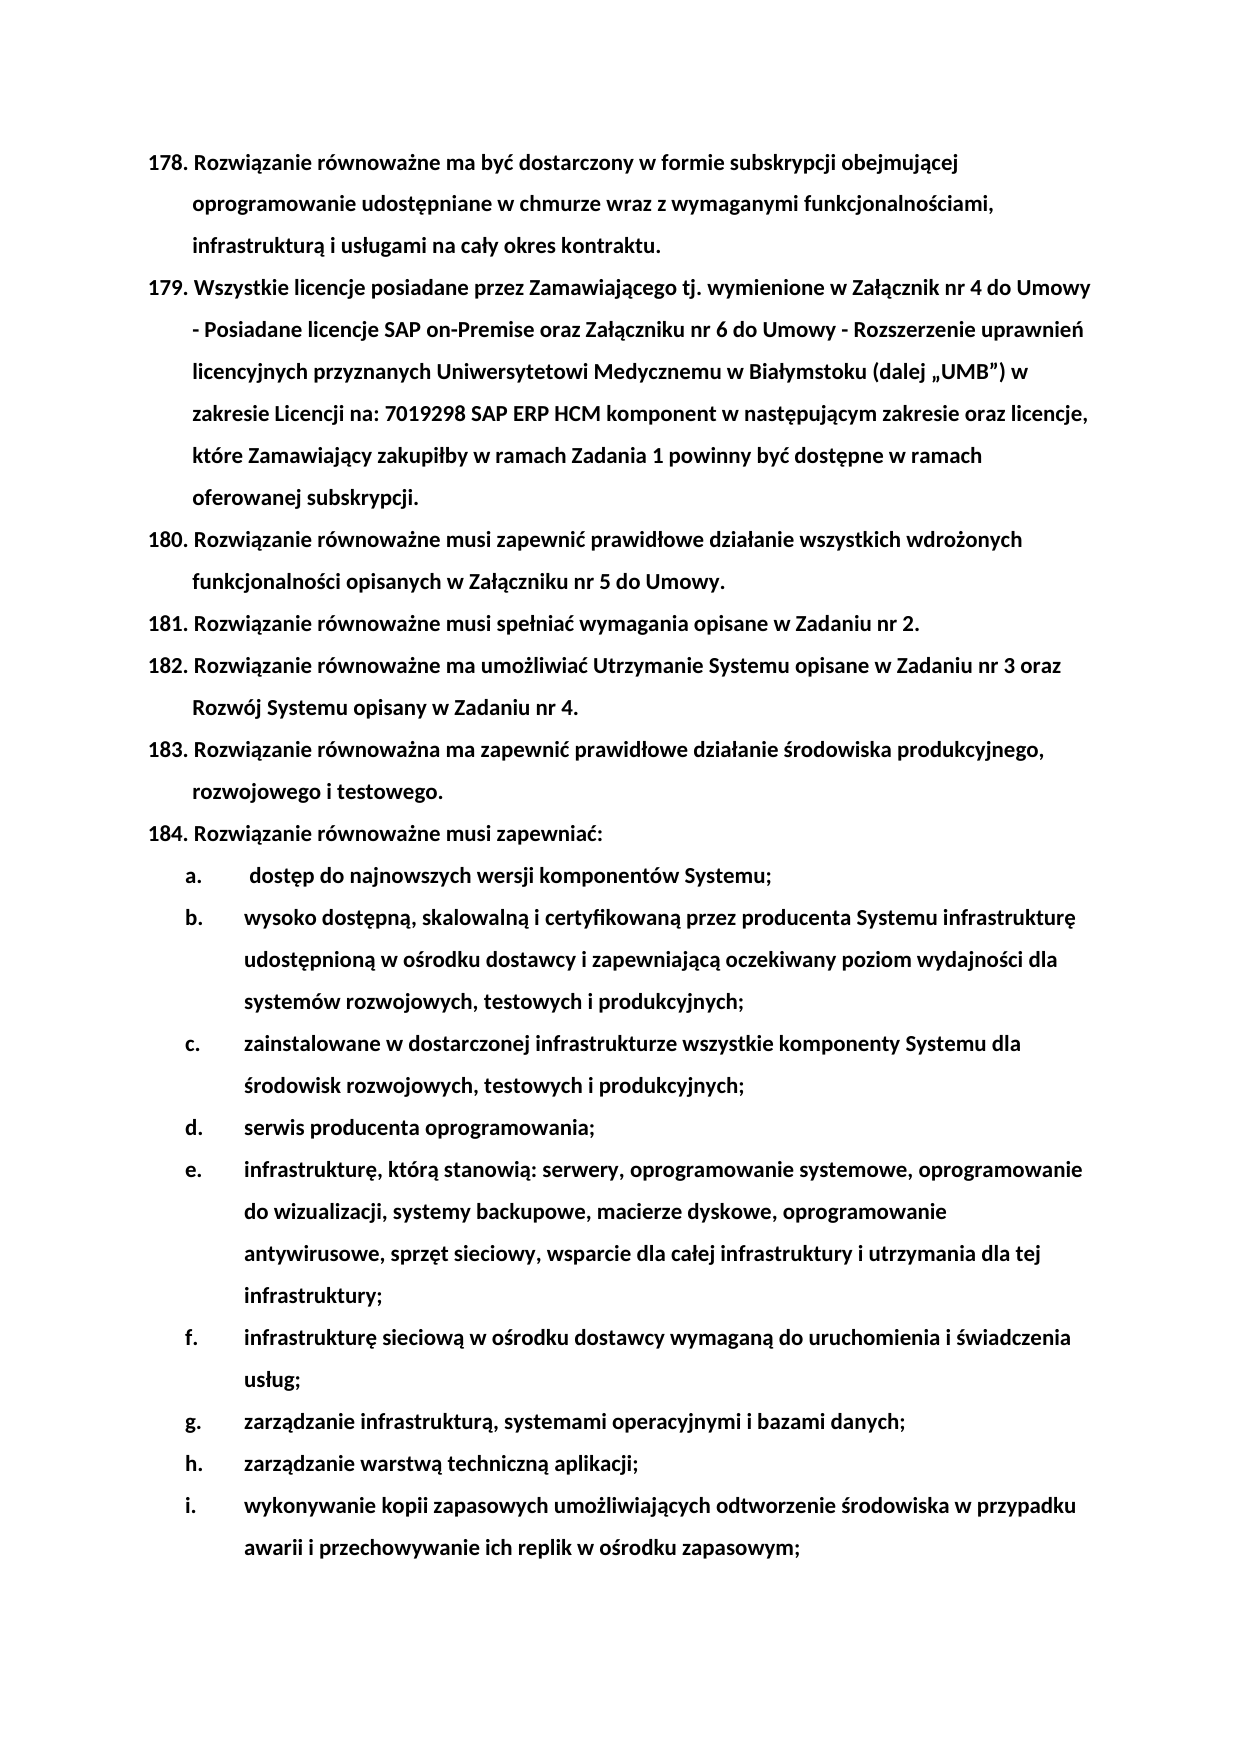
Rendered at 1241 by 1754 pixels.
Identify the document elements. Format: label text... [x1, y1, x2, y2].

text 183. Rozwiązanie równoważna ma zapewnić prawidłowe działanie środowiska produkcyjnego, rozwojowego i testowego. [148, 735, 1093, 805]
list wykonywanie kopii zapasowych umożliwiających odtworzenie środowiska w przypadku awarii i przechowywanie ich replik w ośrodku zapasowym; [185, 1491, 1093, 1561]
text 180. Rozwiązanie równoważne musi zapewnić prawidłowe działanie wszystkich wdrożonych funkcjonalności opisanych w Załączniku nr 5 do Umowy. [148, 525, 1093, 595]
list serwis producenta oprogramowania; [185, 1113, 1093, 1141]
list zainstalowane w dostarczonej infrastrukturze wszystkie komponenty Systemu dla środowisk rozwojowych, testowych i produkcyjnych; [185, 1029, 1093, 1099]
text 179. Wszystkie licencje posiadane przez Zamawiającego tj. wymienione w Załącznik nr 4 do Umowy - Posiadane licencje SAP on-Premise oraz Załączniku nr 6 do Umowy - Rozszerzenie uprawnień licencyjnych przyznanych Uniwersytetowi Medycznemu w Białymstoku (dalej „UMB”) w zakresie Licencji na: 7019298 SAP ERP HCM komponent w następującym zakresie oraz licencje, które Zamawiający zakupiłby w ramach Zadania 1 powinny być dostępne w ramach oferowanej subskrypcji. [148, 273, 1093, 511]
list infrastrukturę, którą stanowią: serwery, oprogramowanie systemowe, oprogramowanie do wizualizacji, systemy backupowe, macierze dyskowe, oprogramowanie antywirusowe, sprzęt sieciowy, wsparcie dla całej infrastruktury i utrzymania dla tej infrastruktury; [185, 1155, 1093, 1309]
list wysoko dostępną, skalowalną i certyfikowaną przez producenta Systemu infrastrukturę udostępnioną w ośrodku dostawcy i zapewniającą oczekiwany poziom wydajności dla systemów rozwojowych, testowych i produkcyjnych; [185, 903, 1093, 1015]
text 184. Rozwiązanie równoważne musi zapewniać: [148, 819, 1093, 847]
list zarządzanie infrastrukturą, systemami operacyjnymi i bazami danych; [185, 1407, 1093, 1435]
text 178. Rozwiązanie równoważne ma być dostarczony w formie subskrypcji obejmującej oprogramowanie udostępniane w chmurze wraz z wymaganymi funkcjonalnościami, infrastrukturą i usługami na cały okres kontraktu. [148, 148, 1093, 259]
text 181. Rozwiązanie równoważne musi spełniać wymagania opisane w Zadaniu nr 2. [148, 609, 1093, 637]
list infrastrukturę sieciową w ośrodku dostawcy wymaganą do uruchomienia i świadczenia usług; [185, 1323, 1093, 1393]
list zarządzanie warstwą techniczną aplikacji; [185, 1449, 1093, 1477]
text 182. Rozwiązanie równoważne ma umożliwiać Utrzymanie Systemu opisane w Zadaniu nr 3 oraz Rozwój Systemu opisany w Zadaniu nr 4. [148, 651, 1093, 721]
list dostęp do najnowszych wersji komponentów Systemu; [185, 861, 1093, 889]
